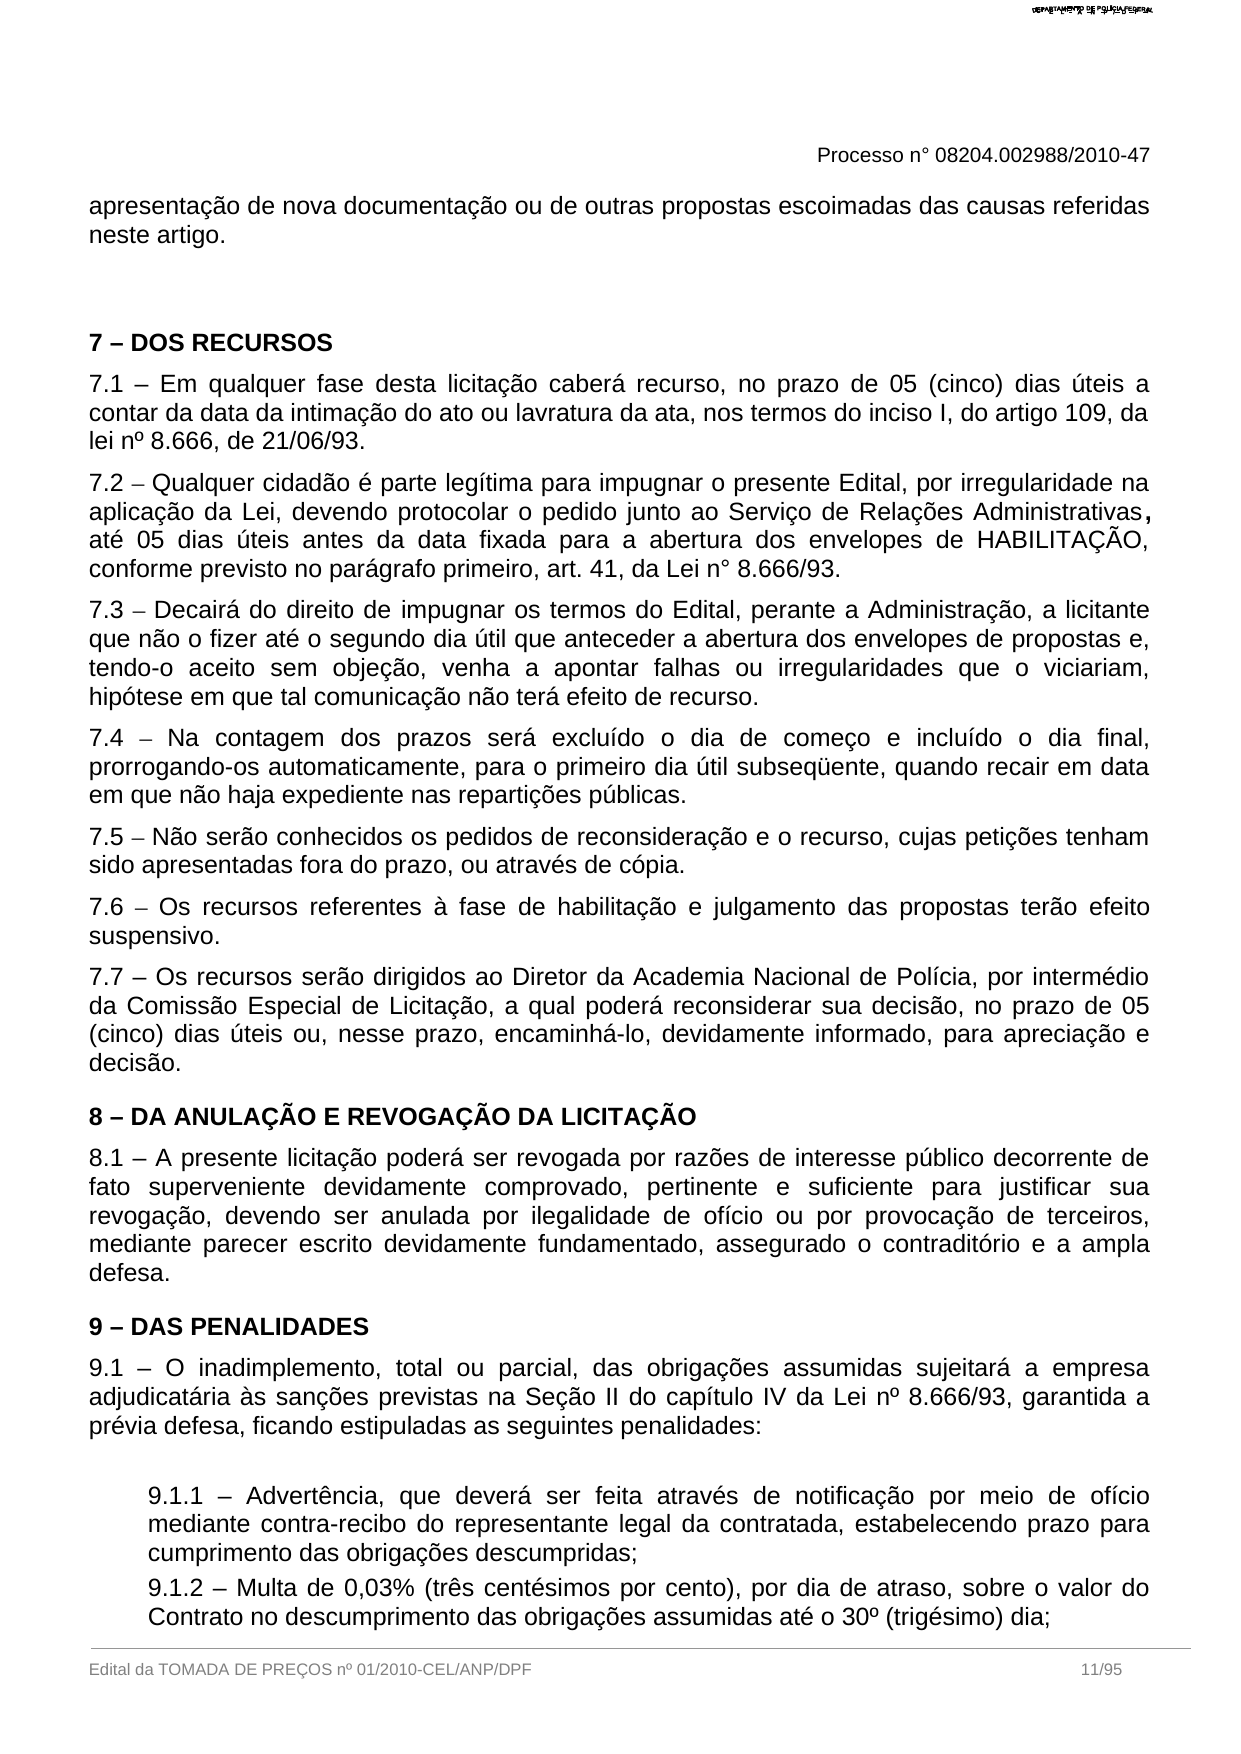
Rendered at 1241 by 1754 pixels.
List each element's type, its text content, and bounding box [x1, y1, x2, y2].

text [89, 191, 1152, 249]
text 7 – DOS RECURSOS [89, 328, 1152, 356]
text 9.1.1 – Advertência, que deverá ser feita através de notificação por meio de ofício mediante contra-recibo do representante legal da contratada, estabelecendo prazo para cumprimento das obrigações descumpridas; [148, 1481, 1152, 1567]
text 9 – DAS PENALIDADES [89, 1312, 1152, 1341]
text 9.1 – O inadimplemento, total ou parcial, das obrigações assumidas sujeitará a empresa adjudicatária às sanções previstas na Seção II do capítulo IV da Lei nº 8.666/93, garantida a prévia defesa, ficando estipuladas as seguintes penalidades: [89, 1353, 1152, 1439]
text 7.4 – Na contagem dos prazos será excluído o dia de começo e incluído o dia final, prorrogando-os automaticamente, para o primeiro dia útil subseqüente, quando recair em data em que não haja expediente nas repartições públicas. [89, 723, 1152, 809]
text 7.7 – Os recursos serão dirigidos ao Diretor da Academia Nacional de Polícia, por intermédio da Comissão Especial de Licitação, a qual poderá reconsiderar sua decisão, no prazo de 05 (cinco) dias úteis ou, nesse prazo, encaminhá-lo, devidamente informado, para apreciação e decisão. [89, 962, 1152, 1077]
text 8.1 – A presente licitação poderá ser revogada por razões de interesse público decorrente de fato superveniente devidamente comprovado, pertinente e suficiente para justificar sua revogação, devendo ser anulada por ilegalidade de ofício ou por provocação de terceiros, mediante parecer escrito devidamente fundamentado, assegurado o contraditório e a ampla defesa. [89, 1143, 1152, 1287]
text 8 – DA ANULAÇÃO E REVOGAÇÃO DA LICITAÇÃO [89, 1102, 1152, 1131]
text 7.2 – Qualquer cidadão é parte legítima para impugnar o presente Edital, por irregularidade na aplicação da Lei, devendo protocolar o pedido junto ao Serviço de Relações Administrativas, até 05 dias úteis antes da data fixada para a abertura dos envelopes de HABILITAÇÃO, conforme previsto no parágrafo primeiro, art. 41, da Lei n° 8.666/93. [89, 468, 1152, 583]
text 9.1.2 – Multa de 0,03% (três centésimos por cento), por dia de atraso, sobre o valor do Contrato no descumprimento das obrigações assumidas até o 30º (trigésimo) dia; [148, 1573, 1152, 1631]
text 7.5 – Não serão conhecidos os pedidos de reconsideração e o recurso, cujas petições tenham sido apresentadas fora do prazo, ou através de cópia. [89, 822, 1152, 879]
text 7.1 – Em qualquer fase desta licitação caberá recurso, no prazo de 05 (cinco) dias úteis a contar da data da intimação do ato ou lavratura da ata, nos termos do inciso I, do artigo 109, da lei nº 8.666, de 21/06/93. [89, 369, 1152, 455]
text 7.3 – Decairá do direito de impugnar os termos do Edital, perante a Administração, a licitante que não o fizer até o segundo dia útil que anteceder a abertura dos envelopes de propostas e, tendo-o aceito sem objeção, venha a apontar falhas ou irregularidades que o viciariam, hipótese em que tal comunicação não terá efeito de recurso. [89, 595, 1152, 710]
text 7.6 – Os recursos referentes à fase de habilitação e julgamento das propostas terão efeito suspensivo. [89, 892, 1152, 949]
